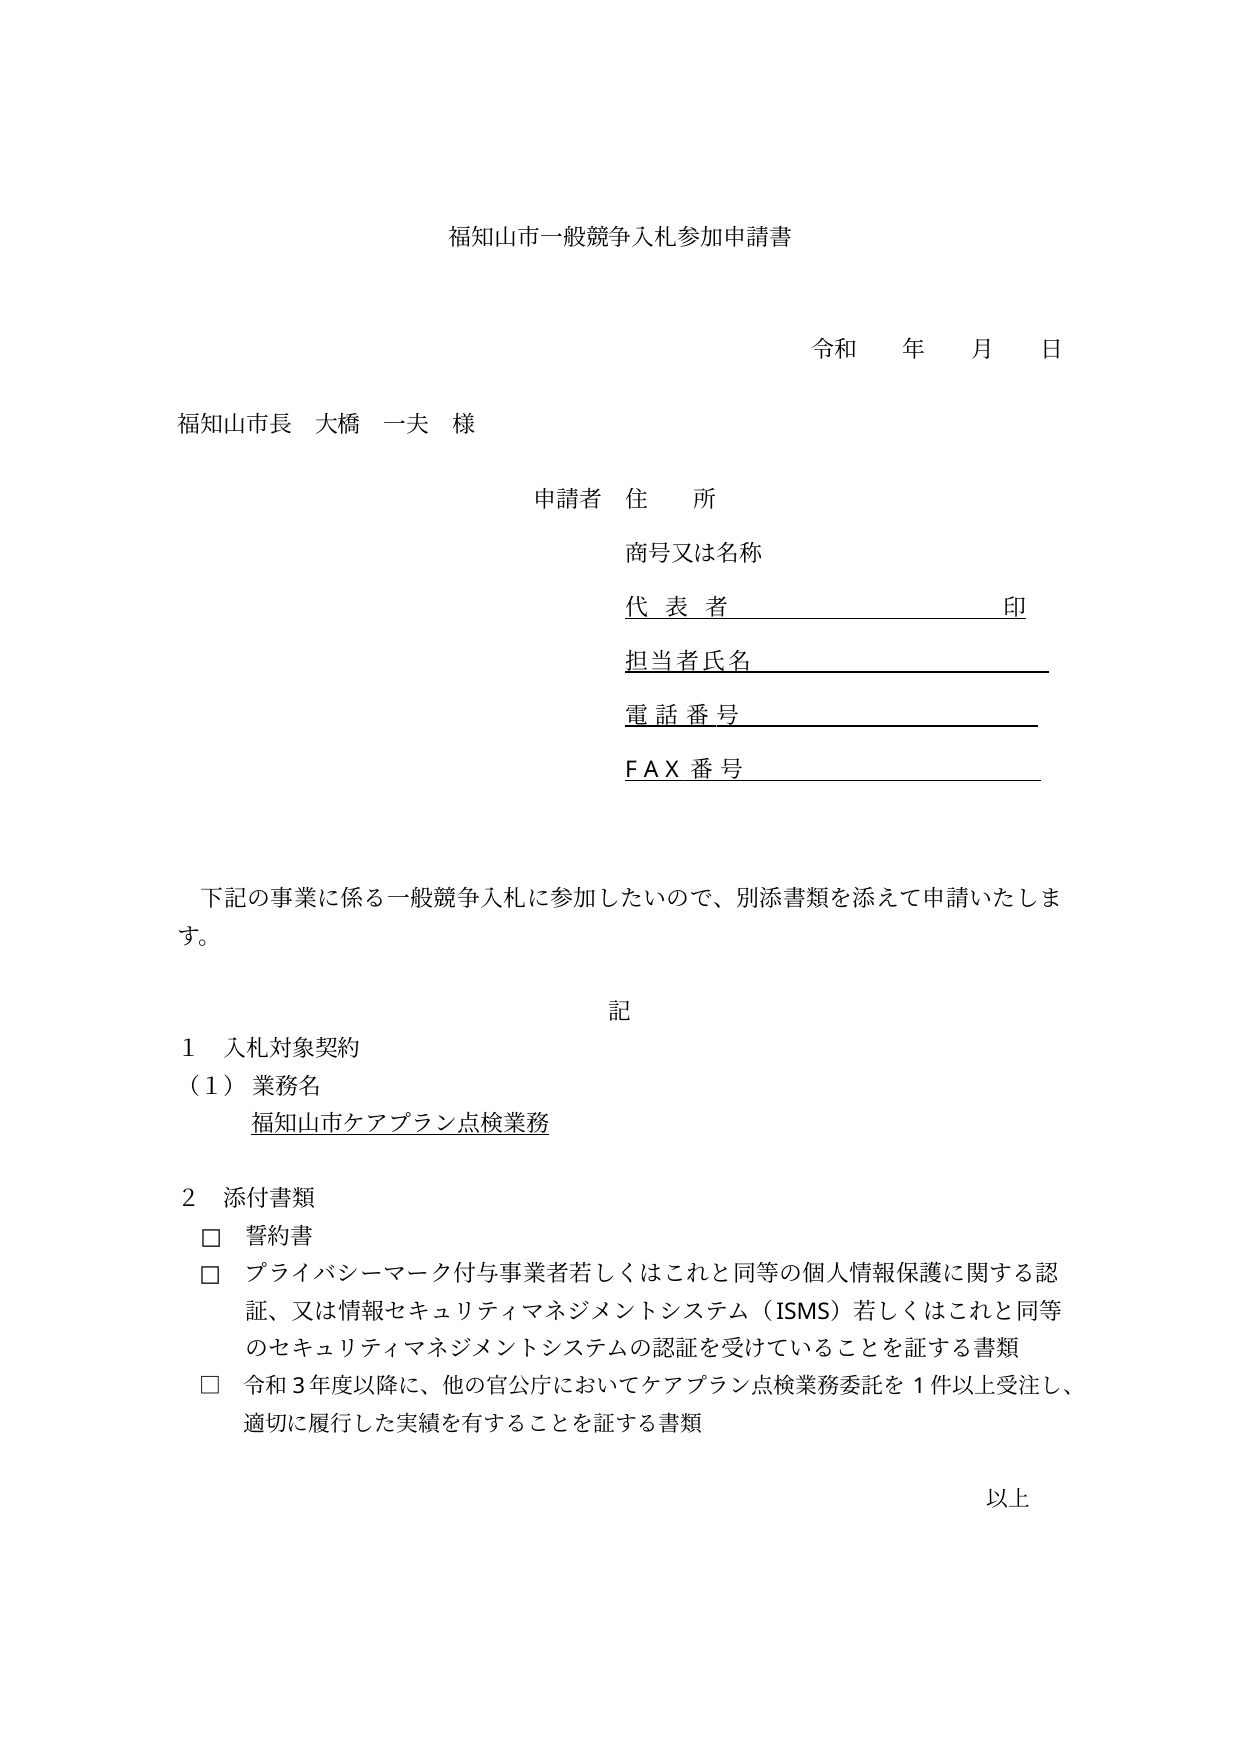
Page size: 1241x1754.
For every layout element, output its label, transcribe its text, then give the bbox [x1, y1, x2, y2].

text １ 入札対象契約 [177, 1028, 971, 1066]
text 令和 年 月 日 [177, 329, 1063, 367]
text ２ 添付書類 [177, 1178, 971, 1216]
text □ 誓約書 [177, 1216, 1034, 1253]
text 代表者 印 [533, 587, 1063, 625]
text □ 令和3年度以降に、他の官公庁においてケアプラン点検業務委託を1件以上受注し、適切に履行した実績を有することを証する書類 [177, 1366, 1063, 1441]
text 商号又は名称 [533, 533, 1063, 571]
text □ プライバシーマーク付与事業者若しくはこれと同等の個人情報保護に関する認証、又は情報セキュリティマネジメントシステム（ISMS）若しくはこれと同等のセキュリティマネジメントシステムの認証を受けていることを証する書類 [199, 1253, 1063, 1366]
text 福知山市一般競争入札参加申請書 [177, 217, 1063, 254]
text 電話番号 [533, 695, 1063, 733]
subtitle 記 [177, 991, 1063, 1028]
text 申請者 住所 [533, 479, 1063, 517]
text FAX番号 [533, 749, 1063, 787]
text 担当者氏名 [533, 641, 1063, 679]
text 下記の事業に係る一般競争入札に参加したいので、別添書類を添えて申請いたします。 [177, 878, 1063, 953]
text 以上 [177, 1478, 1063, 1516]
list 業務名 [177, 1066, 971, 1103]
text 福知山市ケアプラン点検業務 [251, 1103, 971, 1141]
text 福知山市長 大橋 一夫 様 [177, 404, 1063, 442]
